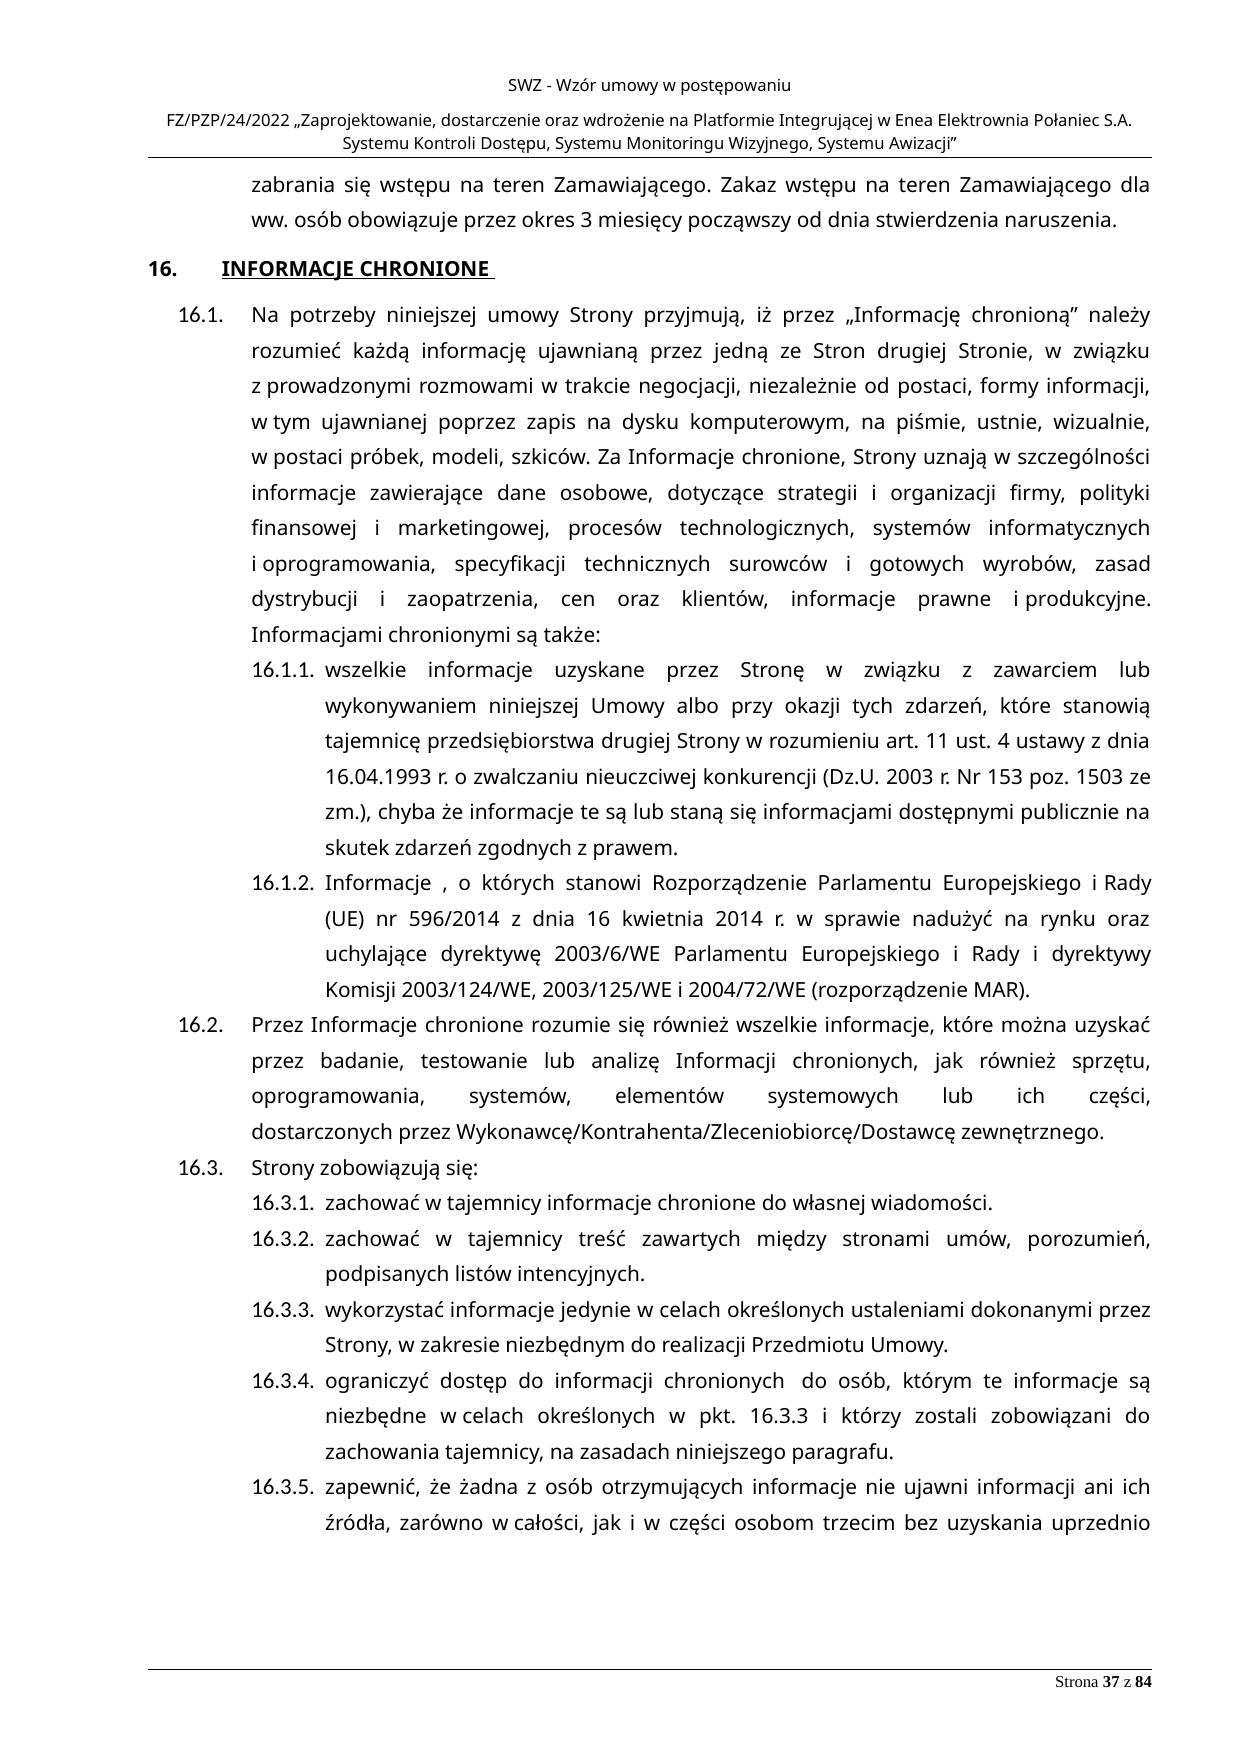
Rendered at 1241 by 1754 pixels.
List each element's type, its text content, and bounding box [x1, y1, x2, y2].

subtitle zabrania się wstępu na teren Zamawiającego. Zakaz wstępu na teren Zamawiającego dla ww. osób obowiązuje przez okres 3 miesięcy począwszy od dnia stwierdzenia naruszenia. [251, 170, 1152, 234]
subtitle ograniczyć dostęp do informacji chronionych do osób, którym te informacje są niezbędne w celach określonych w pkt. 16.3.3 i którzy zostali zobowiązani do zachowania tajemnicy, na zasadach niniejszego paragrafu. [251, 1366, 1152, 1465]
subtitle Przez Informacje chronione rozumie się również wszelkie informacje, które można uzyskać przez badanie, testowanie lub analizę Informacji chronionych, jak również sprzętu, oprogramowania, systemów, elementów systemowych lub ich części, dostarczonych przez Wykonawcę/Kontrahenta/Zleceniobiorcę/Dostawcę zewnętrznego. [177, 1011, 1152, 1146]
subtitle wszelkie informacje uzyskane przez Stronę w związku z zawarciem lub wykonywaniem niniejszej Umowy albo przy okazji tych zdarzeń, które stanowią tajemnicę przedsiębiorstwa drugiej Strony w rozumieniu art. 11 ust. 4 ustawy z dnia 16.04.1993 r. o zwalczaniu nieuczciwej konkurencji (Dz.U. 2003 r. Nr 153 poz. 1503 ze zm.), chyba że informacje te są lub staną się informacjami dostępnymi publicznie na skutek zdarzeń zgodnych z prawem. [251, 655, 1152, 861]
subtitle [251, 1472, 1152, 1536]
subtitle Na potrzeby niniejszej umowy Strony przyjmują, iż przez „Informację chronioną” należy rozumieć każdą informację ujawnianą przez jedną ze Stron drugiej Stronie, w związku z prowadzonymi rozmowami w trakcie negocjacji, niezależnie od postaci, formy informacji, w tym ujawnianej poprzez zapis na dysku komputerowym, na piśmie, ustnie, wizualnie, w postaci próbek, modeli, szkiców. Za Informacje chronione, Strony uznają w szczególności informacje zawierające dane osobowe, dotyczące strategii i organizacji firmy, polityki finansowej i marketingowej, procesów technologicznych, systemów informatycznych i oprogramowania, specyfikacji technicznych surowców i gotowych wyrobów, zasad dystrybucji i zaopatrzenia, cen oraz klientów, informacje prawne i produkcyjne. Informacjami chronionymi są także: [177, 300, 1152, 648]
subtitle INFORMACJE CHRONIONE [148, 254, 1152, 282]
subtitle wykorzystać informacje jedynie w celach określonych ustaleniami dokonanymi przez Strony, w zakresie niezbędnym do realizacji Przedmiotu Umowy. [251, 1295, 1152, 1359]
subtitle Strony zobowiązują się: [177, 1153, 1152, 1181]
subtitle Informacje , o których stanowi Rozporządzenie Parlamentu Europejskiego i Rady (UE) nr 596/2014 z dnia 16 kwietnia 2014 r. w sprawie nadużyć na rynku oraz uchylające dyrektywę 2003/6/WE Parlamentu Europejskiego i Rady i dyrektywy Komisji 2003/124/WE, 2003/125/WE i 2004/72/WE (rozporządzenie MAR). [251, 868, 1152, 1003]
subtitle zachować w tajemnicy treść zawartych między stronami umów, porozumień, podpisanych listów intencyjnych. [251, 1224, 1152, 1288]
subtitle zachować w tajemnicy informacje chronione do własnej wiadomości. [251, 1188, 1152, 1217]
